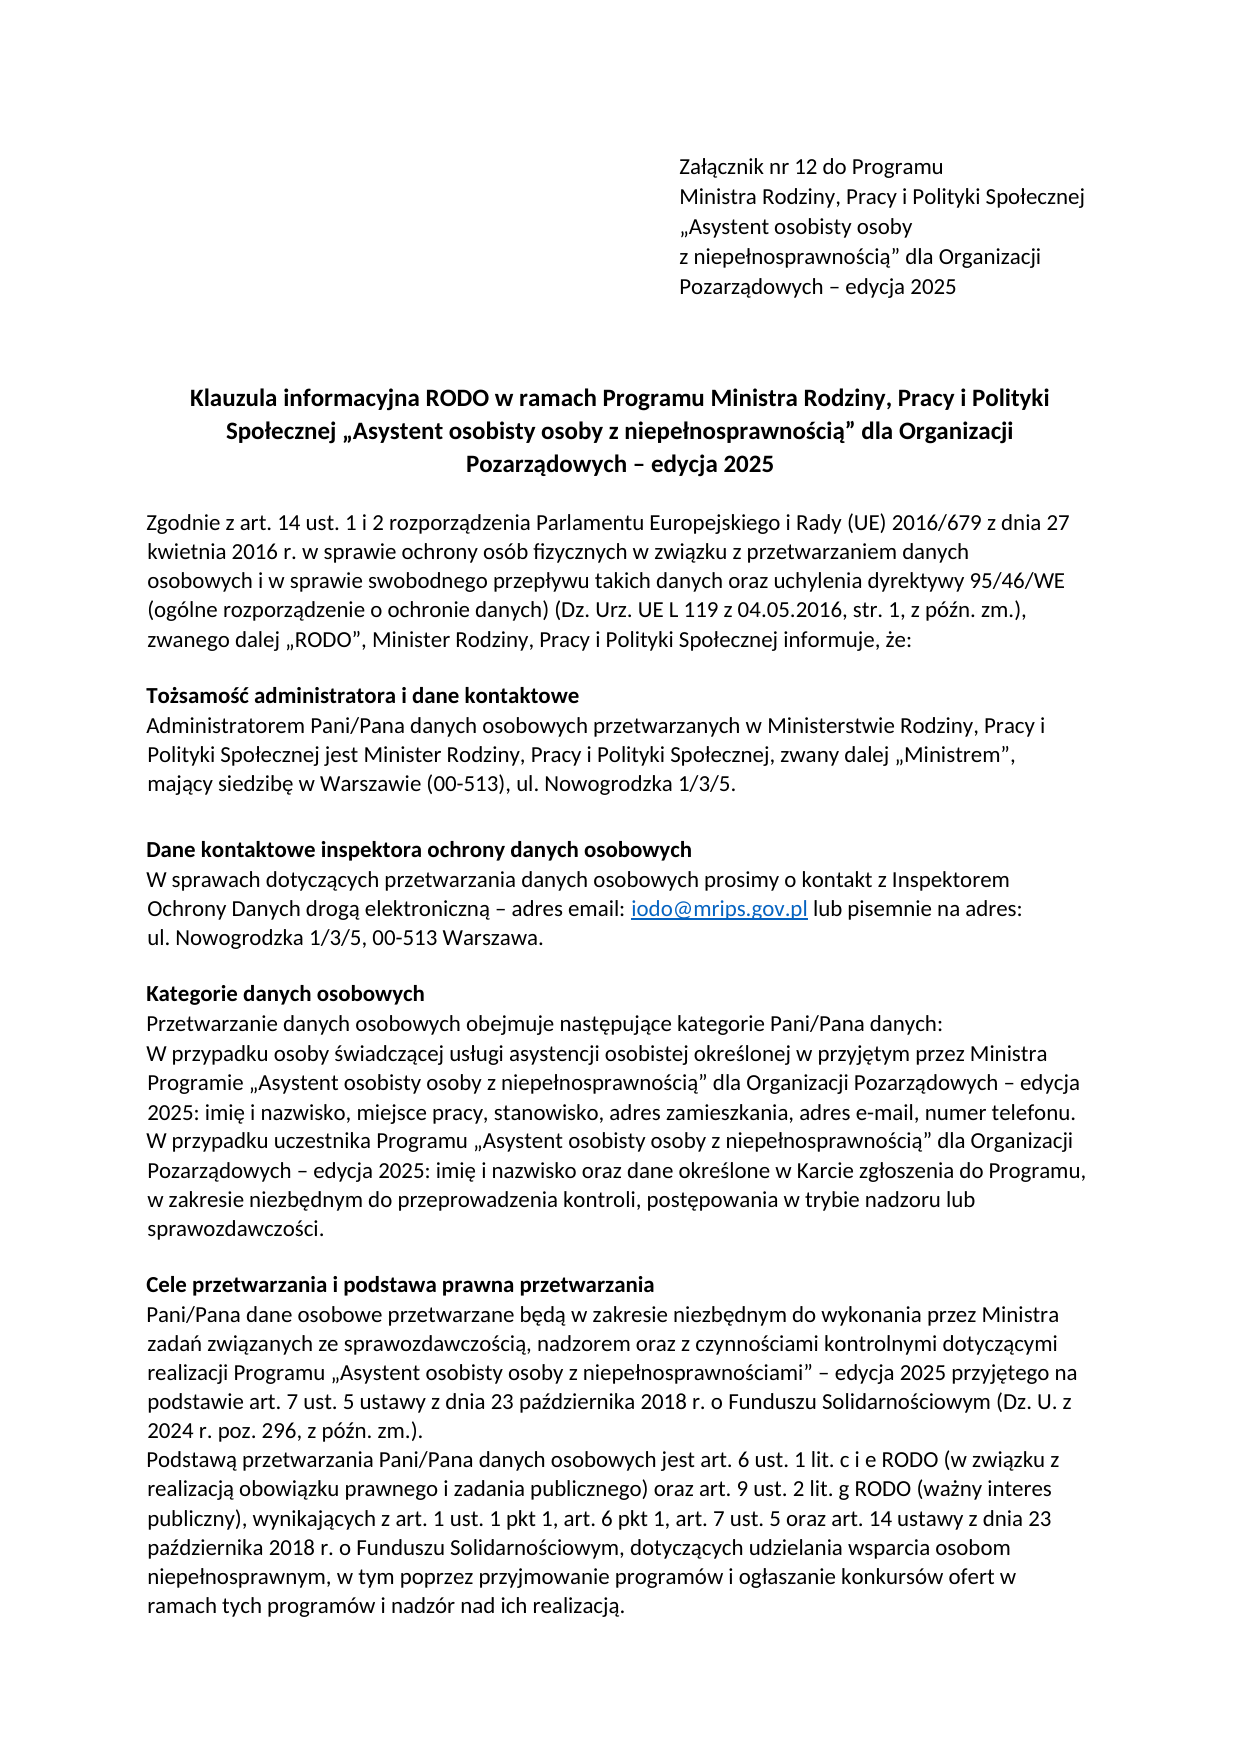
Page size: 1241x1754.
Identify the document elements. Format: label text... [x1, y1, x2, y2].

text z niepełnosprawnością” dla Organizacji [679, 242, 1093, 270]
text W przypadku osoby świadczącej usługi asystencji osobistej określonej w przyjętym przez Ministra Programie „Asystent osobisty osoby z niepełnosprawnością” dla Organizacji Pozarządowych – edycja 2025: imię i nazwisko, miejsce pracy, stanowisko, adres zamieszkania, adres e-mail, numer telefonu. [146, 1039, 1088, 1126]
text Pani/Pana dane osobowe przetwarzane będą w zakresie niezbędnym do wykonania przez Ministra zadań związanych ze sprawozdawczością, nadzorem oraz z czynnościami kontrolnymi dotyczącymi realizacji Programu „Asystent osobisty osoby z niepełnosprawnościami” – edycja 2025 przyjętego na podstawie art. 7 ust. 5 ustawy z dnia 23 października 2018 r. o Funduszu Solidarnościowym (Dz. U. z 2024 r. poz. 296, z późn. zm.). [146, 1300, 1079, 1444]
text Pozarządowych – edycja 2025 [148, 448, 1093, 478]
subtitle Tożsamość administratora i dane kontaktowe [146, 681, 1093, 709]
text „Asystent osobisty osoby [679, 212, 1088, 240]
text Klauzula informacyjna RODO w ramach Programu Ministra Rodziny, Pracy i Polityki [148, 382, 1093, 413]
text Przetwarzanie danych osobowych obejmuje następujące kategorie Pani/Pana danych: [146, 1009, 1088, 1037]
text Załącznik nr 12 do Programu [679, 152, 1088, 180]
text Społecznej „Asystent osobisty osoby z niepełnosprawnością” dla Organizacji [148, 415, 1093, 446]
text Pozarządowych – edycja 2025 [679, 272, 1088, 300]
text W sprawach dotyczących przetwarzania danych osobowych prosimy o kontakt z Inspektorem Ochrony Danych drogą elektroniczną – adres email: iodo@mrips.gov.pl lub pisemnie na adres: ul. Nowogrodzka 1/3/5, 00-513 Warszawa. [146, 865, 1024, 951]
text Zgodnie z art. 14 ust. 1 i 2 rozporządzenia Parlamentu Europejskiego i Rady (UE) 2016/679 z dnia 27 kwietnia 2016 r. w sprawie ochrony osób fizycznych w związku z przetwarzaniem danych osobowych i w sprawie swobodnego przepływu takich danych oraz uchylenia dyrektywy 95/46/WE (ogólne rozporządzenie o ochronie danych) (Dz. Urz. UE L 119 z 04.05.2016, str. 1, z późn. zm.), zwanego dalej „RODO”, Minister Rodziny, Pracy i Polityki Społecznej informuje, że: [146, 508, 1073, 653]
text Podstawą przetwarzania Pani/Pana danych osobowych jest art. 6 ust. 1 lit. c i e RODO (w związku z realizacją obowiązku prawnego i zadania publicznego) oraz art. 9 ust. 2 lit. g RODO (ważny interes publiczny), wynikających z art. 1 ust. 1 pkt 1, art. 6 pkt 1, art. 7 ust. 5 oraz art. 14 ustawy z dnia 23 października 2018 r. o Funduszu Solidarnościowym, dotyczących udzielania wsparcia osobom niepełnosprawnym, w tym poprzez przyjmowanie programów i ogłaszanie konkursów ofert w ramach tych programów i nadzór nad ich realizacją. [146, 1446, 1068, 1619]
text Administratorem Pani/Pana danych osobowych przetwarzanych w Ministerstwie Rodziny, Pracy i Polityki Społecznej jest Minister Rodziny, Pracy i Polityki Społecznej, zwany dalej „Ministrem”, mający siedzibę w Warszawie (00-513), ul. Nowogrodzka 1/3/5. [146, 711, 1048, 797]
subtitle Dane kontaktowe inspektora ochrony danych osobowych [146, 835, 1093, 863]
subtitle Kategorie danych osobowych [146, 979, 1093, 1007]
subtitle Cele przetwarzania i podstawa prawna przetwarzania [146, 1270, 1093, 1298]
text W przypadku uczestnika Programu „Asystent osobisty osoby z niepełnosprawnością” dla Organizacji Pozarządowych – edycja 2025: imię i nazwisko oraz dane określone w Karcie zgłoszenia do Programu, w zakresie niezbędnym do przeprowadzenia kontroli, postępowania w trybie nadzoru lub sprawozdawczości. [146, 1127, 1088, 1242]
text Ministra Rodziny, Pracy i Polityki Społecznej [679, 182, 1088, 210]
